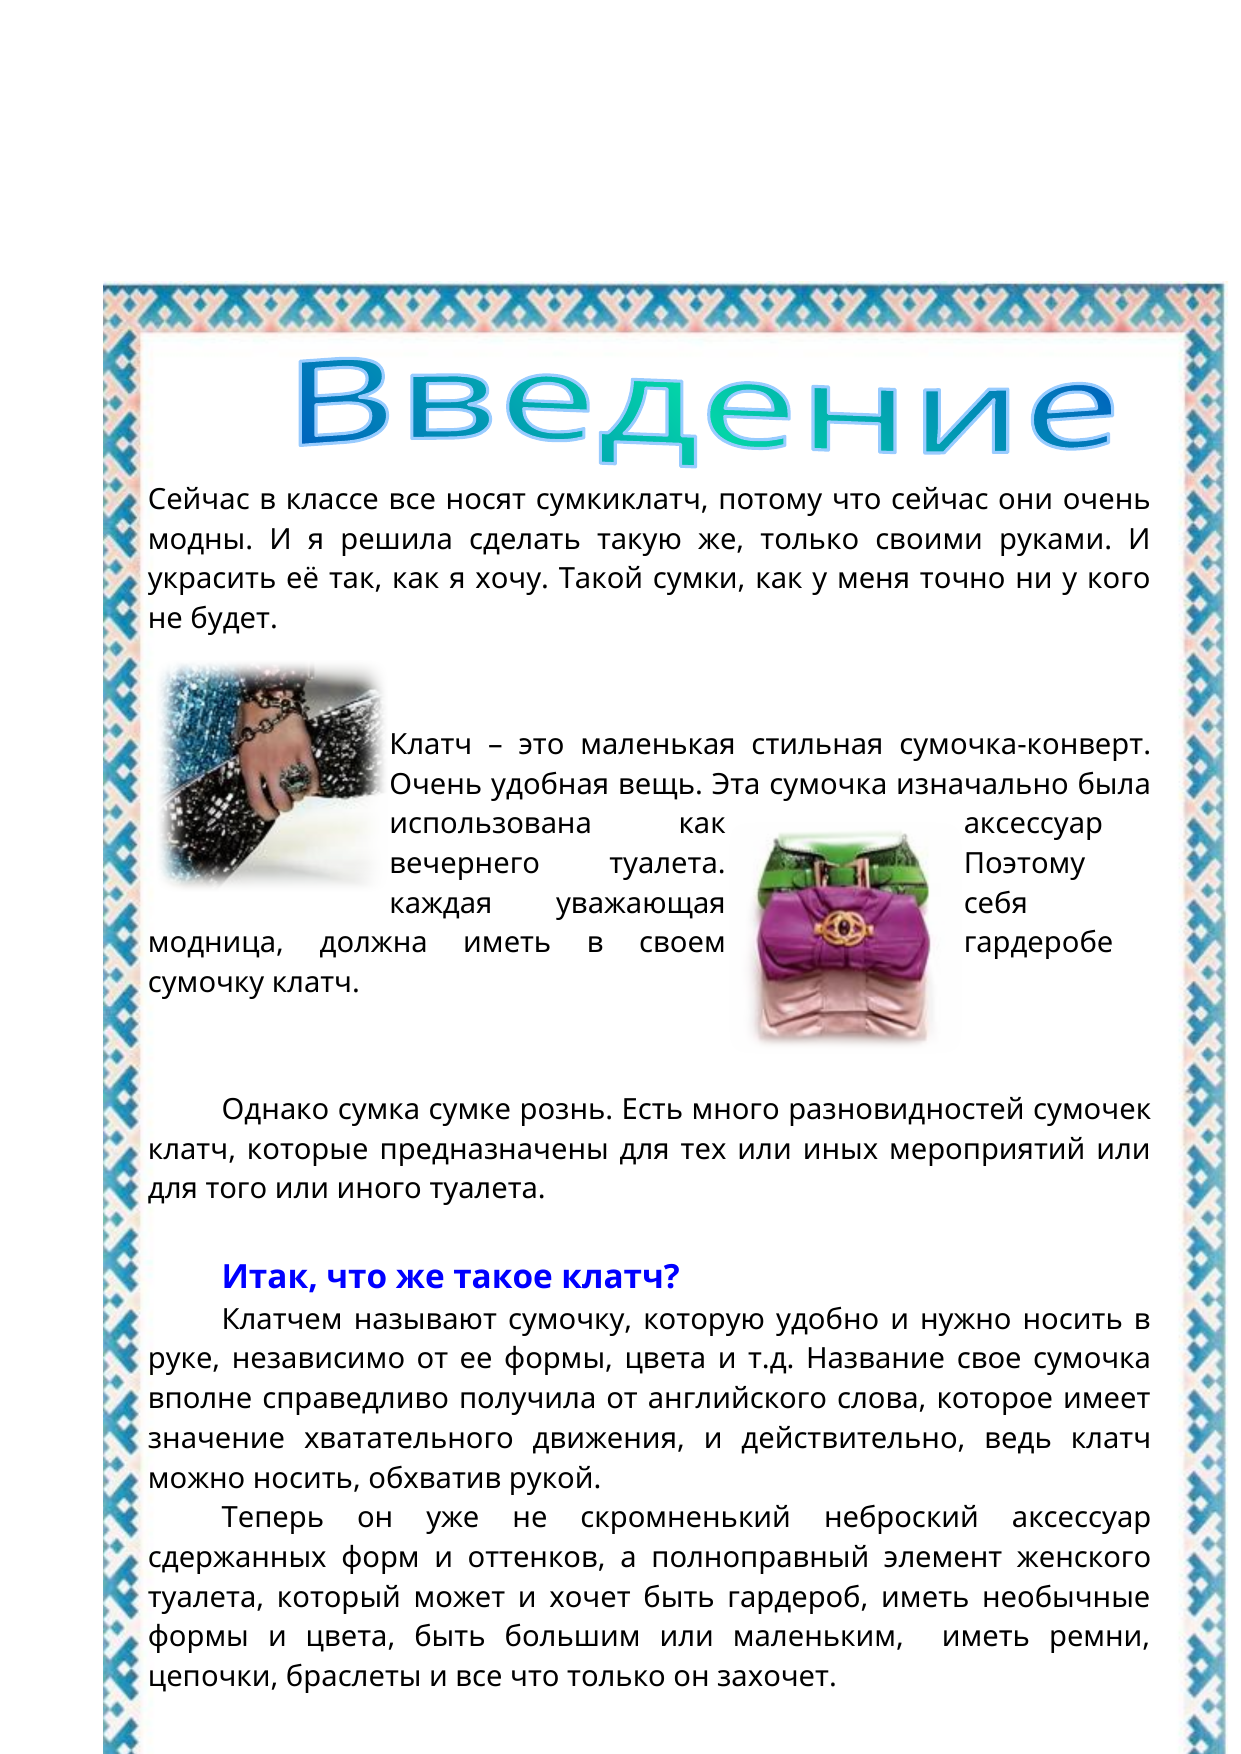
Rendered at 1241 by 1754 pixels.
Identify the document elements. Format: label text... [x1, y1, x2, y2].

text Клатчем называют сумочку, которую удобно и нужно носить в руке, независимо от ее формы, цвета и т.д. Название свое сумочка вполне справедливо получила от английского слова, которое имеет значение хватательного движения, и действительно, ведь клатч можно носить, обхватив рукой. [148, 1298, 1152, 1497]
text Нам нужно пройти 4 этапа работы. [160, 723, 384, 888]
text Теперь он уже не скромненький неброский аксессуар сдержанных форм и оттенков, а полноправный элемент женского туалета, который может и хочет быть гардероб, иметь необычные формы и цвета, быть большим или маленьким, иметь ремни, цепочки, браслеты и все что только он захочет. [148, 1497, 1152, 1695]
text Однако сумка сумке рознь. Есть много разновидностей сумочек клатч, которые предназначены для тех или иных мероприятий или для того или иного туалета. [148, 1088, 1152, 1207]
text Итак, что же такое клатч? [148, 1253, 1152, 1298]
text Сейчас в классе все носят сумкиклатч, потому что сейчас они очень модны. И я решила сделать такую же, только своими руками. И украсить её так, как я хочу. Такой сумки, как у меня точно ни у кого не будет. [148, 478, 1152, 637]
text Клатч – это маленькая стильная сумочка-конверт. Очень удобная вещь. Эта сумочка изначально была использована как аксессуар вечернего туалета. Поэтому каждая уважающая себя модница, должна иметь в своем гардеробе сумочку клатч. [148, 723, 1152, 1001]
picture [103, 281, 1229, 1754]
